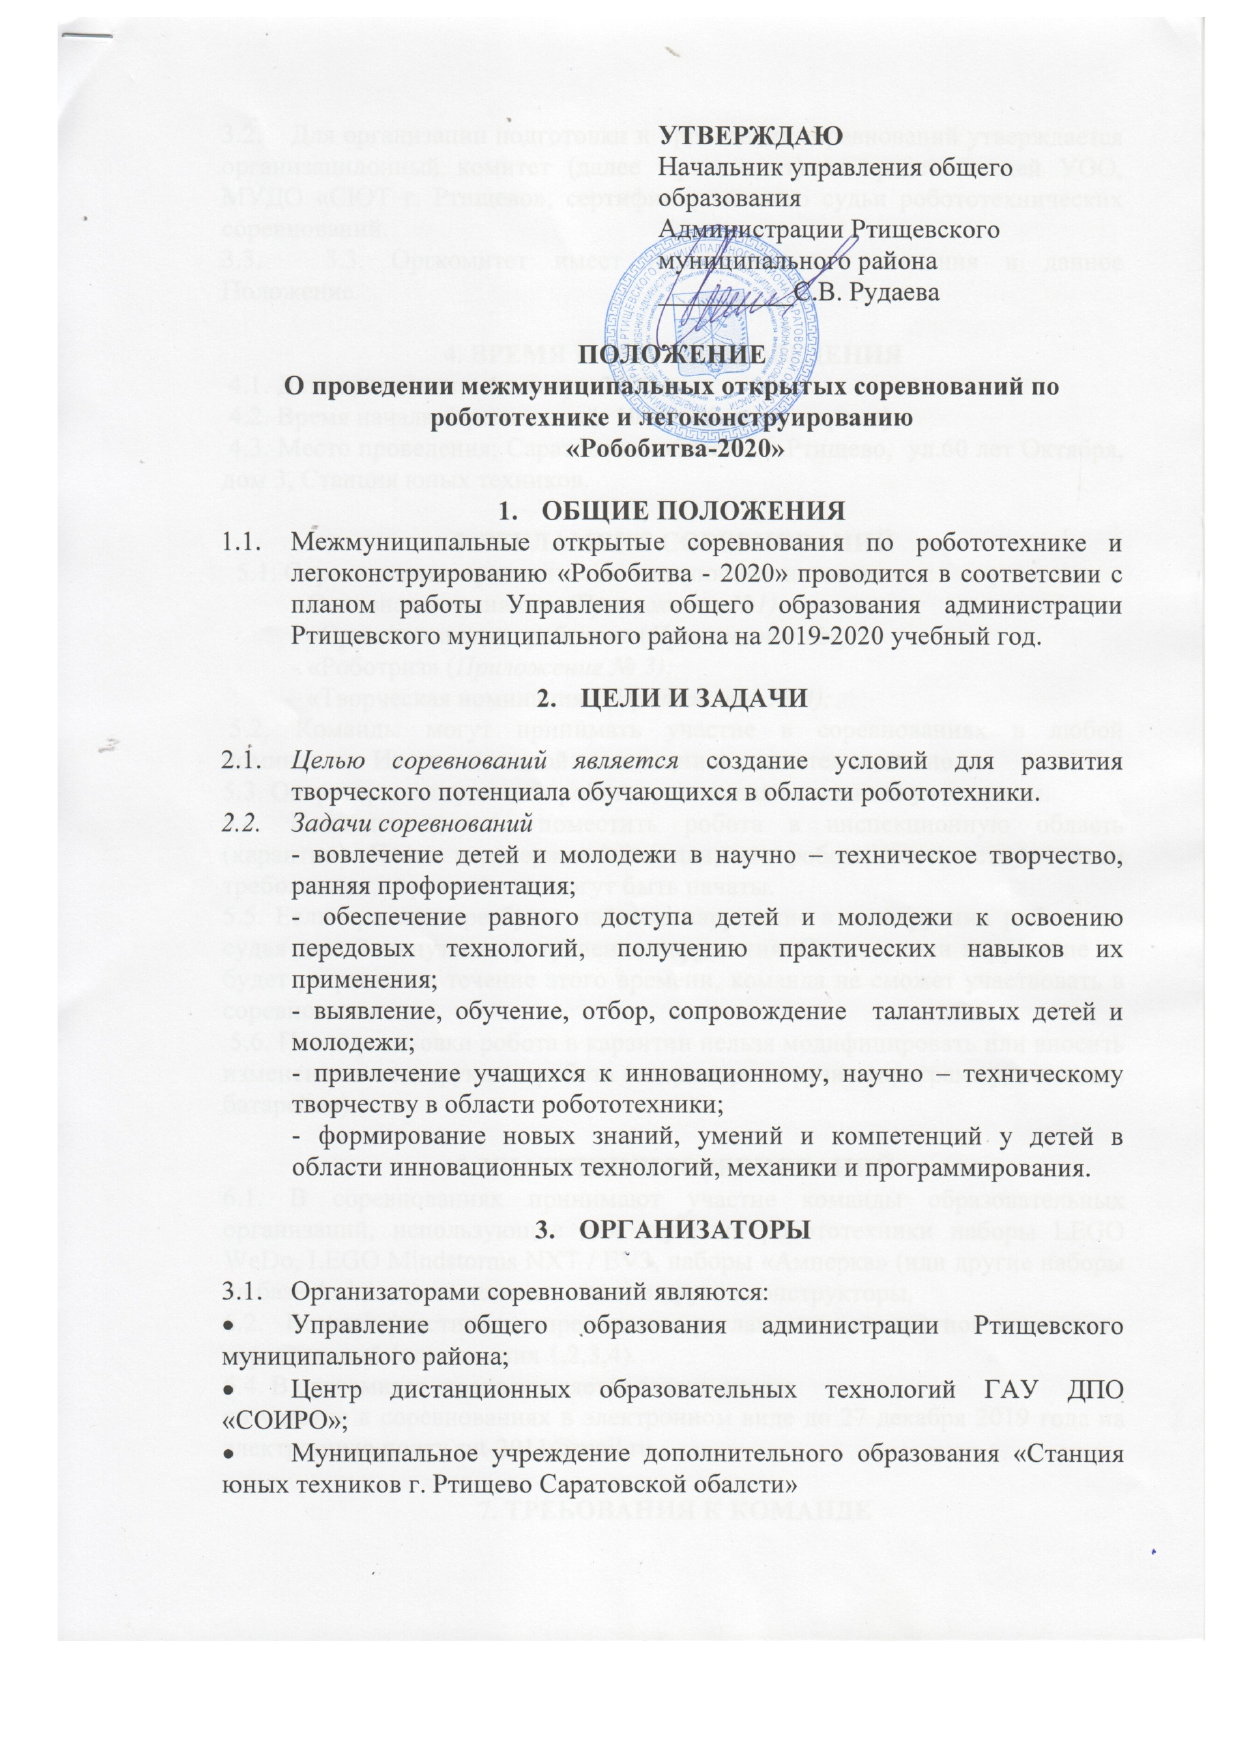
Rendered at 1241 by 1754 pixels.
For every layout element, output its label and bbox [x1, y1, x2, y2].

picture [57, 17, 1206, 1641]
